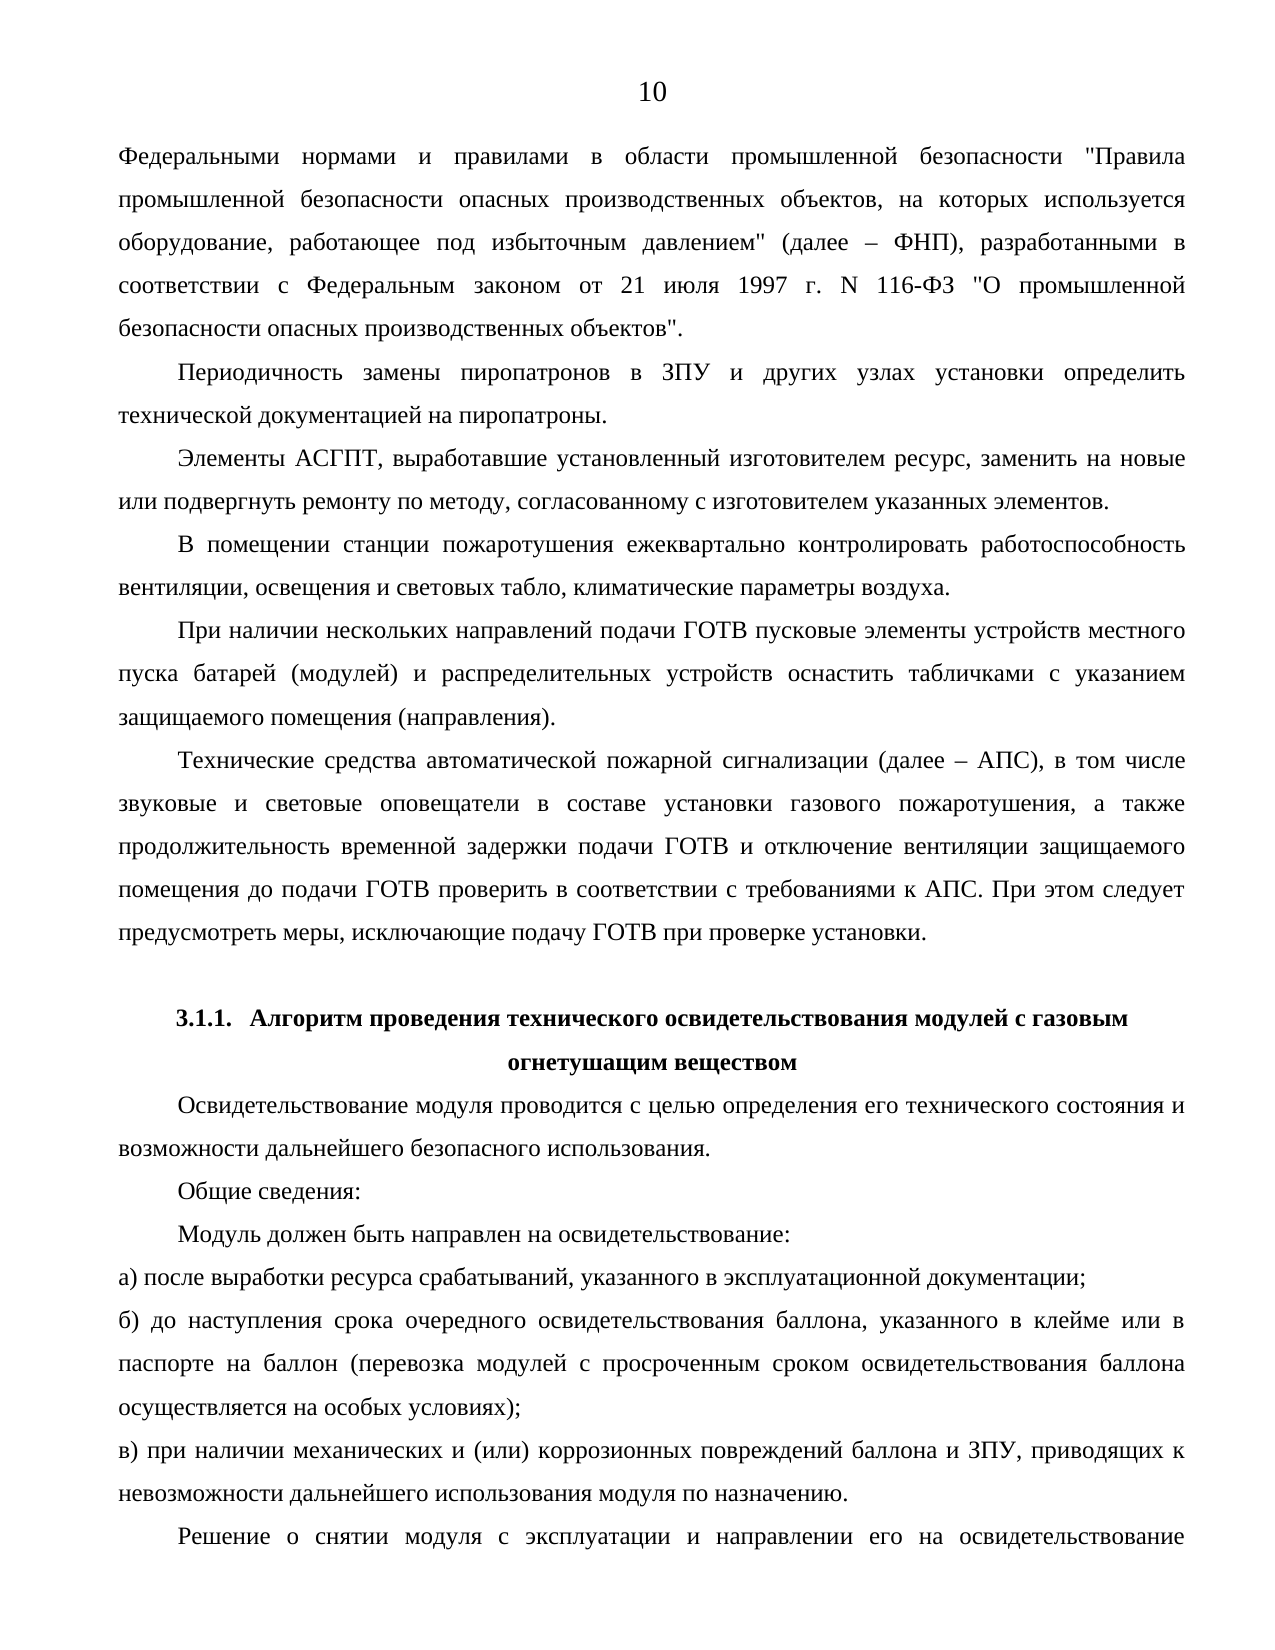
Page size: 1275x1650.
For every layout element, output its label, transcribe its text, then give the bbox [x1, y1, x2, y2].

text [118, 1521, 1186, 1550]
text Освидетельствование модуля проводится с целью определения его технического состояния и возможности дальнейшего безопасного использования. [118, 1090, 1186, 1162]
text б) до наступления срока очередного освидетельствования баллона, указанного в клейме или в паспорте на баллон (перевозка модулей с просроченным сроком освидетельствования баллона осуществляется на особых условиях); [118, 1305, 1186, 1420]
text Технические средства автоматической пожарной сигнализации (далее – АПС), в том числе звуковые и световые оповещатели в составе установки газового пожаротушения, а также продолжительность временной задержки подачи ГОТВ и отключение вентиляции защищаемого помещения до подачи ГОТВ проверить в соответствии с требованиями к АПС. При этом следует предусмотреть меры, исключающие подачу ГОТВ при проверке установки. [118, 745, 1186, 946]
text а) после выработки ресурса срабатываний, указанного в эксплуатационной документации; [118, 1262, 1186, 1291]
text Периодичность замены пиропатронов в ЗПУ и других узлах установки определить технической документацией на пиропатроны. [118, 357, 1186, 428]
text Модуль должен быть направлен на освидетельствование: [118, 1219, 1186, 1248]
text В помещении станции пожаротушения ежеквартально контролировать работоспособность вентиляции, освещения и световых табло, климатические параметры воздуха. [118, 529, 1186, 601]
text Элементы АСГПТ, выработавшие установленный изготовителем ресурс, заменить на новые или подвергнуть ремонту по методу, согласованному с изготовителем указанных элементов. [118, 443, 1186, 515]
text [118, 141, 1186, 342]
text Общие сведения: [118, 1176, 1186, 1205]
list Алгоритм проведения технического освидетельствования модулей с газовым огнетушащим веществом [118, 1003, 1186, 1075]
text в) при наличии механических и (или) коррозионных повреждений баллона и ЗПУ, приводящих к невозможности дальнейшего использования модуля по назначению. [118, 1435, 1186, 1507]
text При наличии нескольких направлений подачи ГОТВ пусковые элементы устройств местного пуска батарей (модулей) и распределительных устройств оснастить табличками с указанием защищаемого помещения (направления). [118, 615, 1186, 730]
